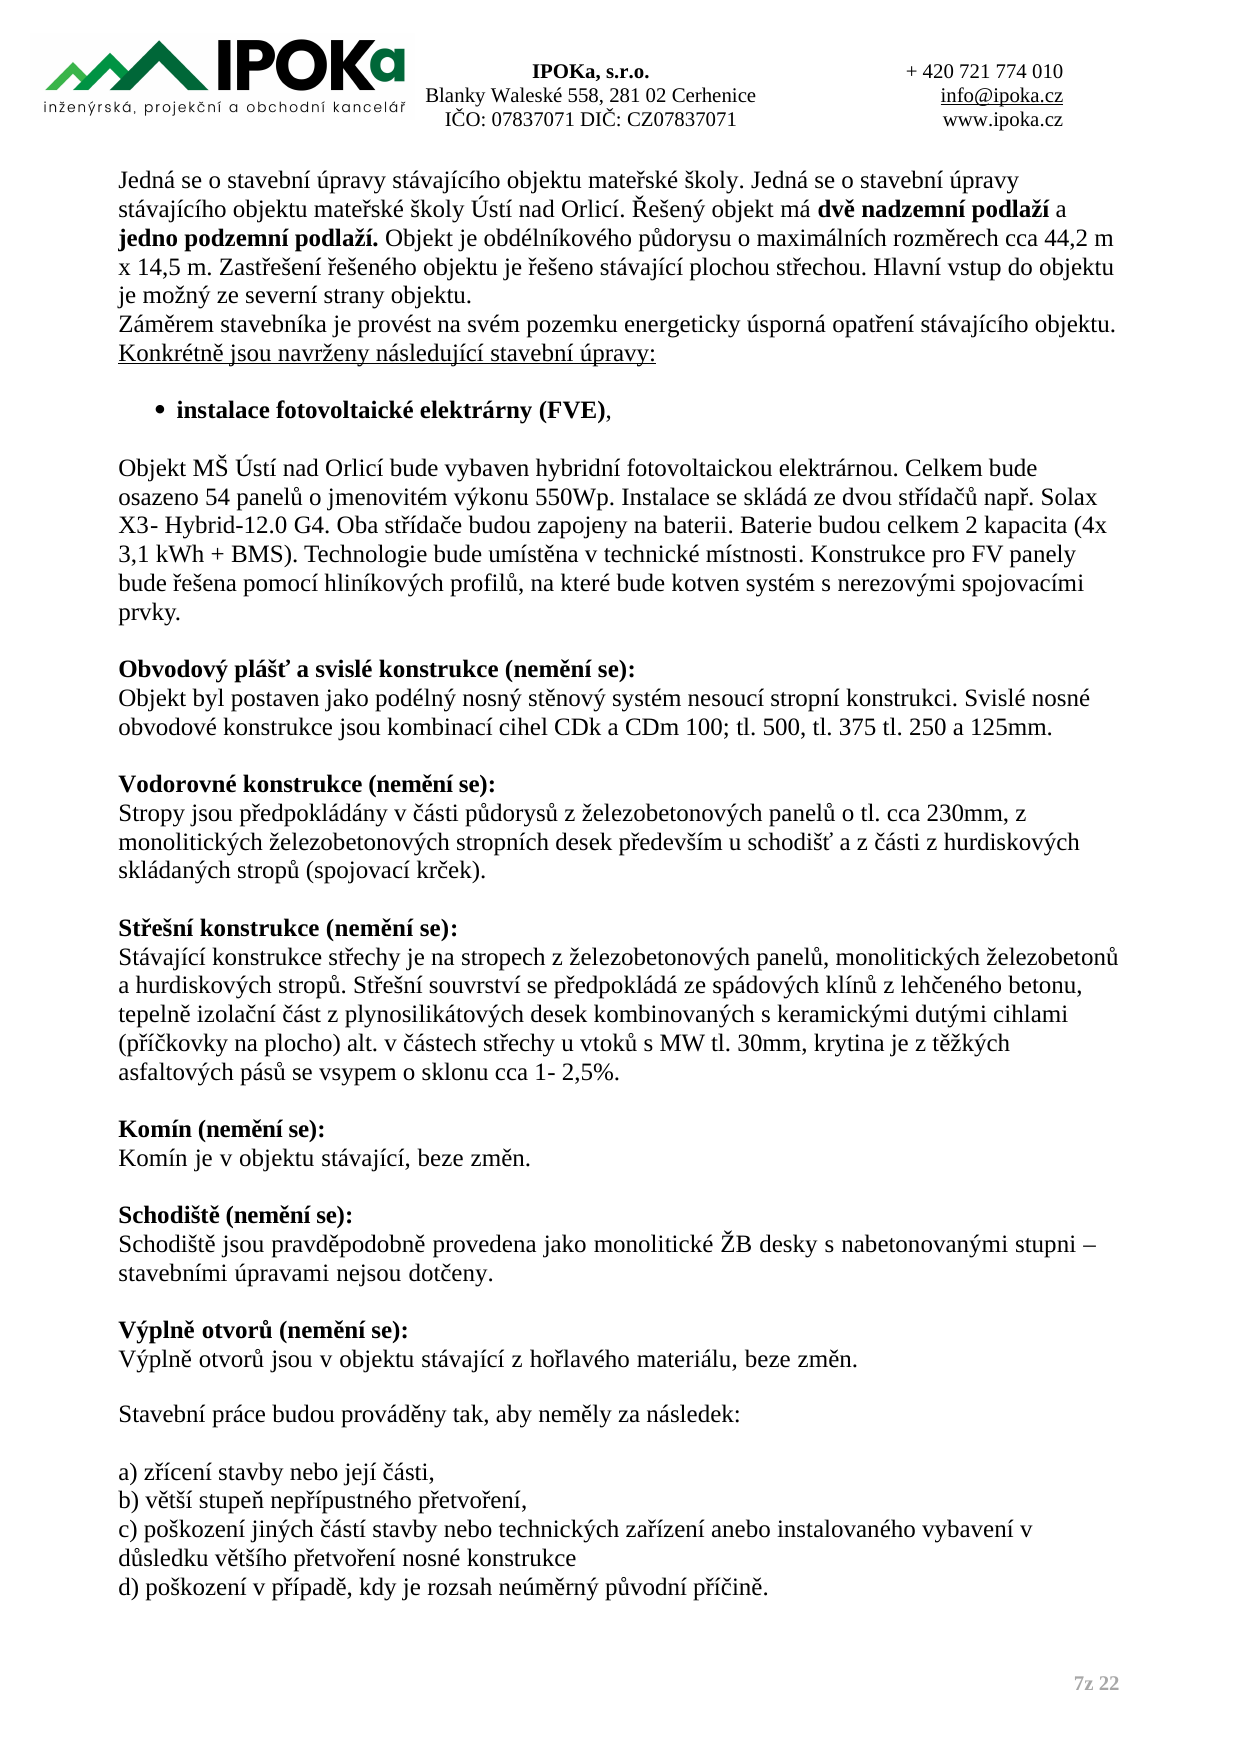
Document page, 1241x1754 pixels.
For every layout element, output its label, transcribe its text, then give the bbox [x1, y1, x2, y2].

picture [30, 33, 415, 120]
text d) poškození v případě, kdy je rozsah neúměrný původní příčině. [118, 1572, 1122, 1601]
text Objekt byl postaven jako podélný nosný stěnový systém nesoucí stropní konstrukci. Svislé nosné obvodové konstrukce jsou kombinací cihel CDk a CDm 100; tl. 500, tl. 375 tl. 250 a 125mm. [118, 683, 1122, 740]
text Stavební práce budou prováděny tak, aby neměly za následek: [118, 1399, 1122, 1428]
text Schodiště jsou pravděpodobně provedena jako monolitické ŽB desky s nabetonovanými stupni – stavebními úpravami nejsou dotčeny. [118, 1229, 1122, 1287]
text Stropy jsou předpokládány v části půdorysů z železobetonových panelů o tl. cca 230mm, z monolitických železobetonových stropních desek především u schodišť a z části z hurdiskových skládaných stropů (spojovací krček). [118, 798, 1122, 884]
text Komín je v objektu stávající, beze změn. [118, 1143, 1122, 1172]
text a) zřícení stavby nebo její části, b) větší stupeň nepřípustného přetvoření, c) poškození jiných částí stavby nebo technických zařízení anebo instalovaného vybavení v důsledku většího přetvoření nosné konstrukce [118, 1457, 1122, 1572]
text Střešní konstrukce (nemění se): [118, 913, 1122, 942]
text Výplně otvorů jsou v objektu stávající z hořlavého materiálu, beze změn. [118, 1344, 1122, 1373]
text Stávající konstrukce střechy je na stropech z železobetonových panelů, monolitických železobetonů a hurdiskových stropů. Střešní souvrství se předpokládá ze spádových klínů z lehčeného betonu, tepelně izolační část z plynosilikátových desek kombinovaných s keramickými dutými cihlami (příčkovky na plocho) alt. v částech střechy u vtoků s MW tl. 30mm, krytina je z těžkých asfaltových pásů se vsypem o sklonu cca 1- 2,5%. [118, 942, 1122, 1085]
text Výplně otvorů (nemění se): [118, 1315, 1122, 1344]
text Vodorovné konstrukce (nemění se): [118, 769, 1122, 798]
text Objekt MŠ Ústí nad Orlicí bude vybaven hybridní fotovoltaickou elektrárnou. Celkem bude osazeno 54 panelů o jmenovitém výkonu 550Wp. Instalace se skládá ze dvou střídačů např. Solax X3- Hybrid-12.0 G4. Oba střídače budou zapojeny na baterii. Baterie budou celkem 2 kapacita (4x 3,1 kWh + BMS). Technologie bude umístěna v technické místnosti. Konstrukce pro FV panely bude řešena pomocí hliníkových profilů, na které bude kotven systém s nerezovými spojovacími prvky. [118, 453, 1122, 625]
text Jedná se o stavební úpravy stávajícího objektu mateřské školy. Jedná se o stavební úpravy stávajícího objektu mateřské školy Ústí nad Orlicí. Řešený objekt má dvě nadzemní podlaží a jedno podzemní podlaží. Objekt je obdélníkového půdorysu o maximálních rozměrech cca 44,2 m x 14,5 m. Zastřešení řešeného objektu je řešeno stávající plochou střechou. Hlavní vstup do objektu je možný ze severní strany objektu. [118, 165, 1122, 309]
text Schodiště (nemění se): [118, 1200, 1122, 1229]
list instalace fotovoltaické elektrárny (FVE), [156, 395, 1122, 424]
text Obvodový plášť a svislé konstrukce (nemění se): [118, 654, 1122, 683]
text Záměrem stavebníka je provést na svém pozemku energeticky úsporná opatření stávajícího objektu. Konkrétně jsou navrženy následující stavební úpravy: [118, 309, 1122, 367]
text Komín (nemění se): [118, 1114, 1122, 1143]
